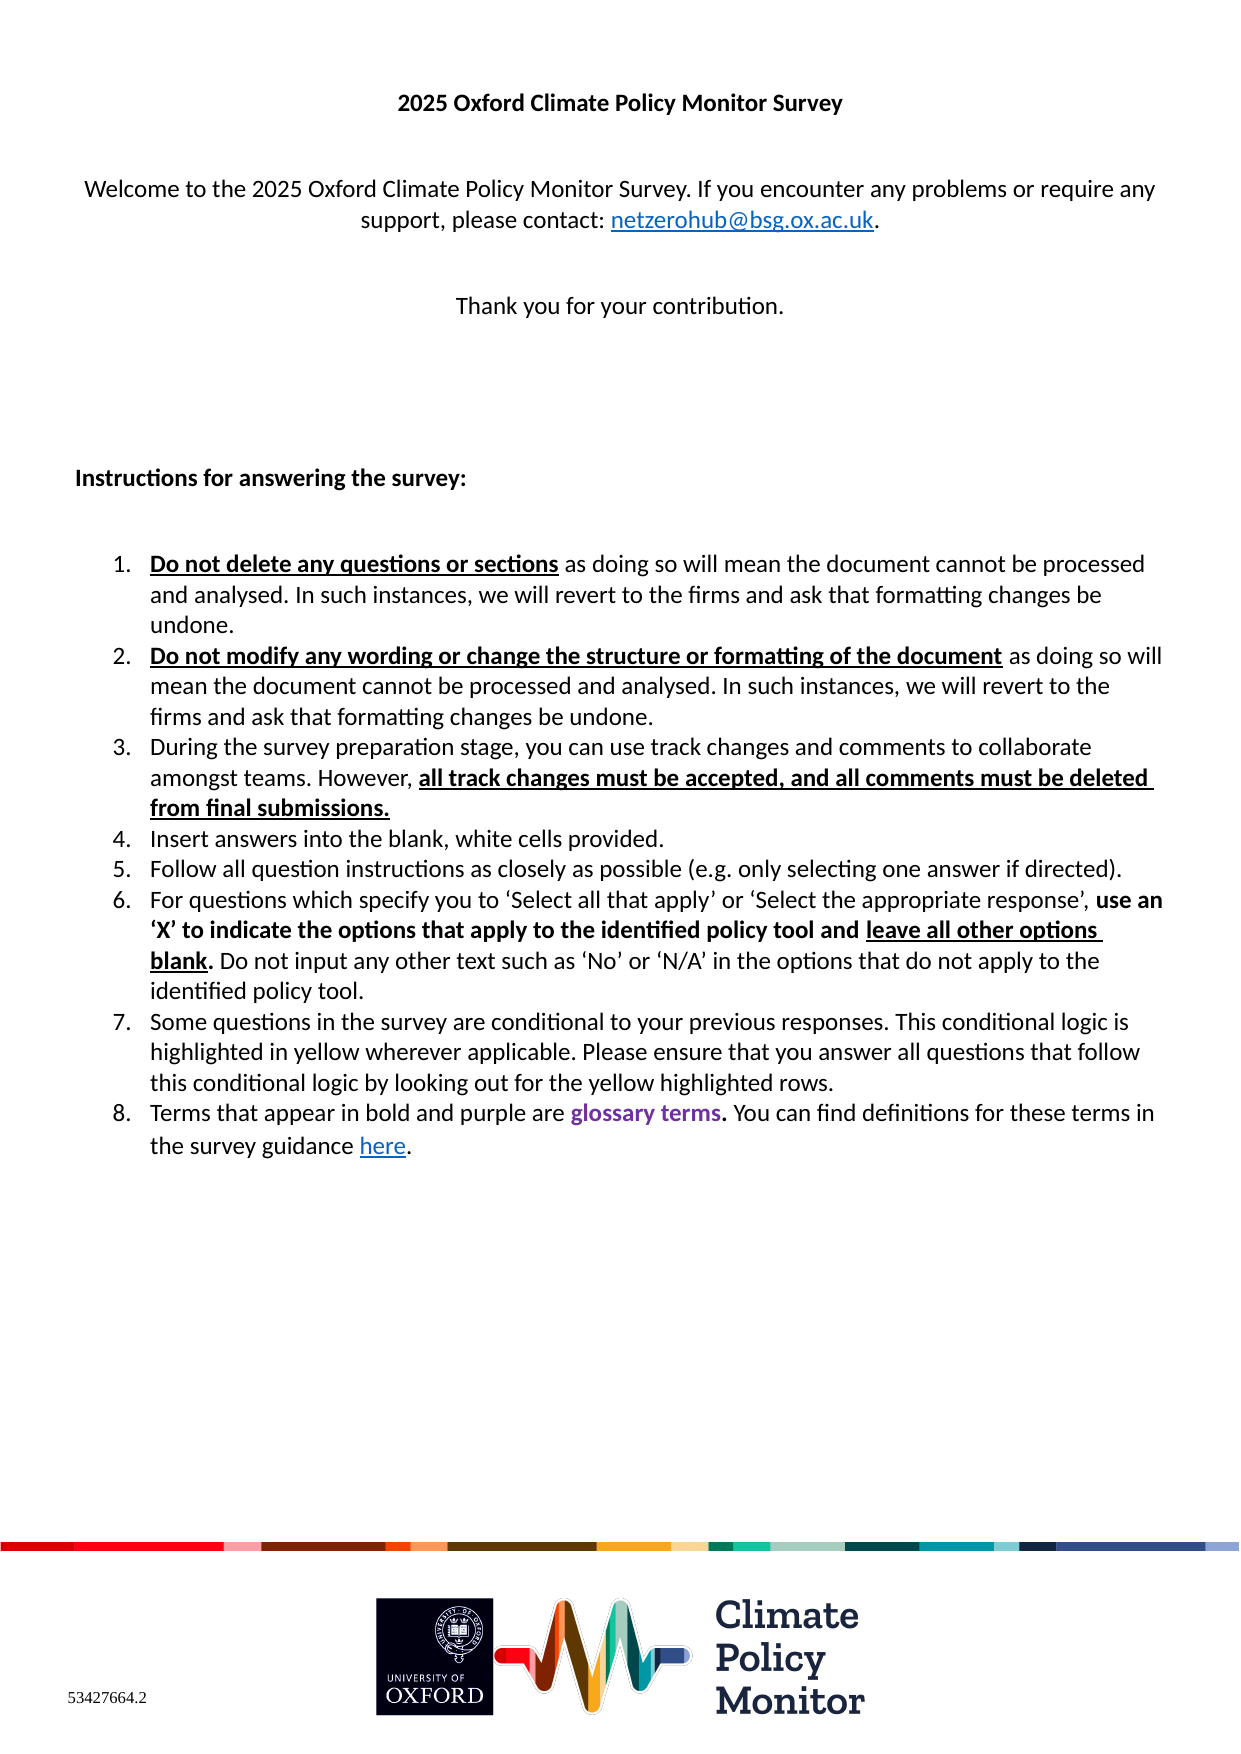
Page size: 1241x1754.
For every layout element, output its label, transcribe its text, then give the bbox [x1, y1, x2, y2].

list Follow all question instructions as closely as possible (e.g. only selecting one answer if directed). [112, 853, 1165, 884]
list Some questions in the survey are conditional to your previous responses. This conditional logic is highlighted in yellow wherever applicable. Please ensure that you answer all questions that follow this conditional logic by looking out for the yellow highlighted rows. [112, 1006, 1165, 1098]
text Welcome to the 2025 Oxford Climate Policy Monitor Survey. If you encounter any problems or require any support, please contact: netzerohub@bsg.ox.ac.uk. [75, 173, 1165, 234]
list Do not delete any questions or sections as doing so will mean the document cannot be processed and analysed. In such instances, we will revert to the firms and ask that formatting changes be undone. [112, 548, 1165, 640]
list Do not modify any wording or change the structure or formatting of the document as doing so will mean the document cannot be processed and analysed. In such instances, we will revert to the firms and ask that formatting changes be undone. [112, 640, 1165, 731]
text Thank you for your contribution. [75, 290, 1165, 321]
list Terms that appear in bold and purple are glossary terms. You can find definitions for these terms in the survey guidance here. [112, 1098, 1165, 1161]
list For questions which specify you to ‘Select all that apply’ or ‘Select the appropriate response’, use an ‘X’ to indicate the options that apply to the identified policy tool and leave all other options blank. Do not input any other text such as ‘No’ or ‘N/A’ in the options that do not apply to the identified policy tool. [112, 884, 1165, 1006]
text 2025 Oxford Climate Policy Monitor Survey [75, 87, 1165, 118]
text Instructions for answering the survey: [75, 462, 1165, 493]
list During the survey preparation stage, you can use track changes and comments to collaborate amongst teams. However, all track changes must be accepted, and all comments must be deleted from final submissions. [112, 731, 1165, 823]
picture [0, 1542, 1238, 1551]
picture [375, 1597, 865, 1716]
list Insert answers into the blank, white cells provided. [112, 823, 1165, 853]
